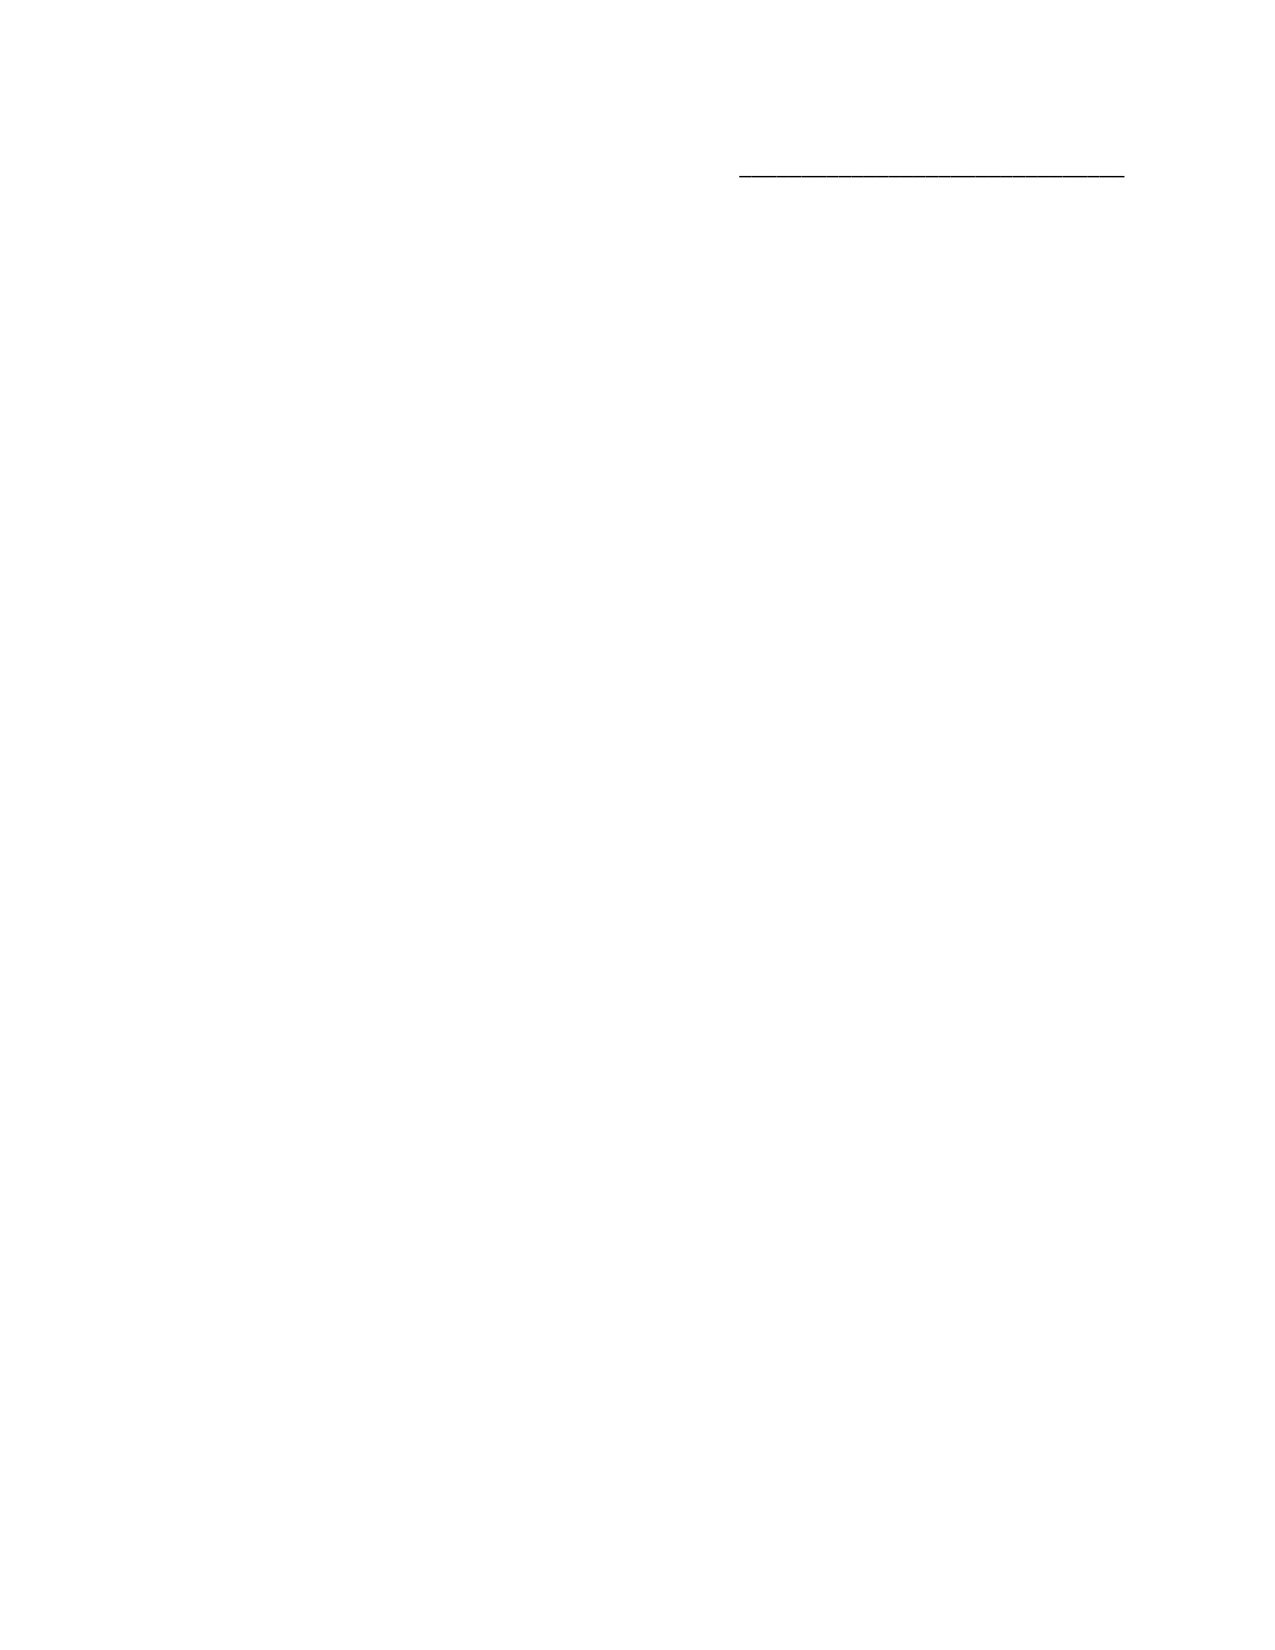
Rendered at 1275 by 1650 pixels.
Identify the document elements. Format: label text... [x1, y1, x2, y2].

text _______________________________ [225, 150, 1125, 181]
